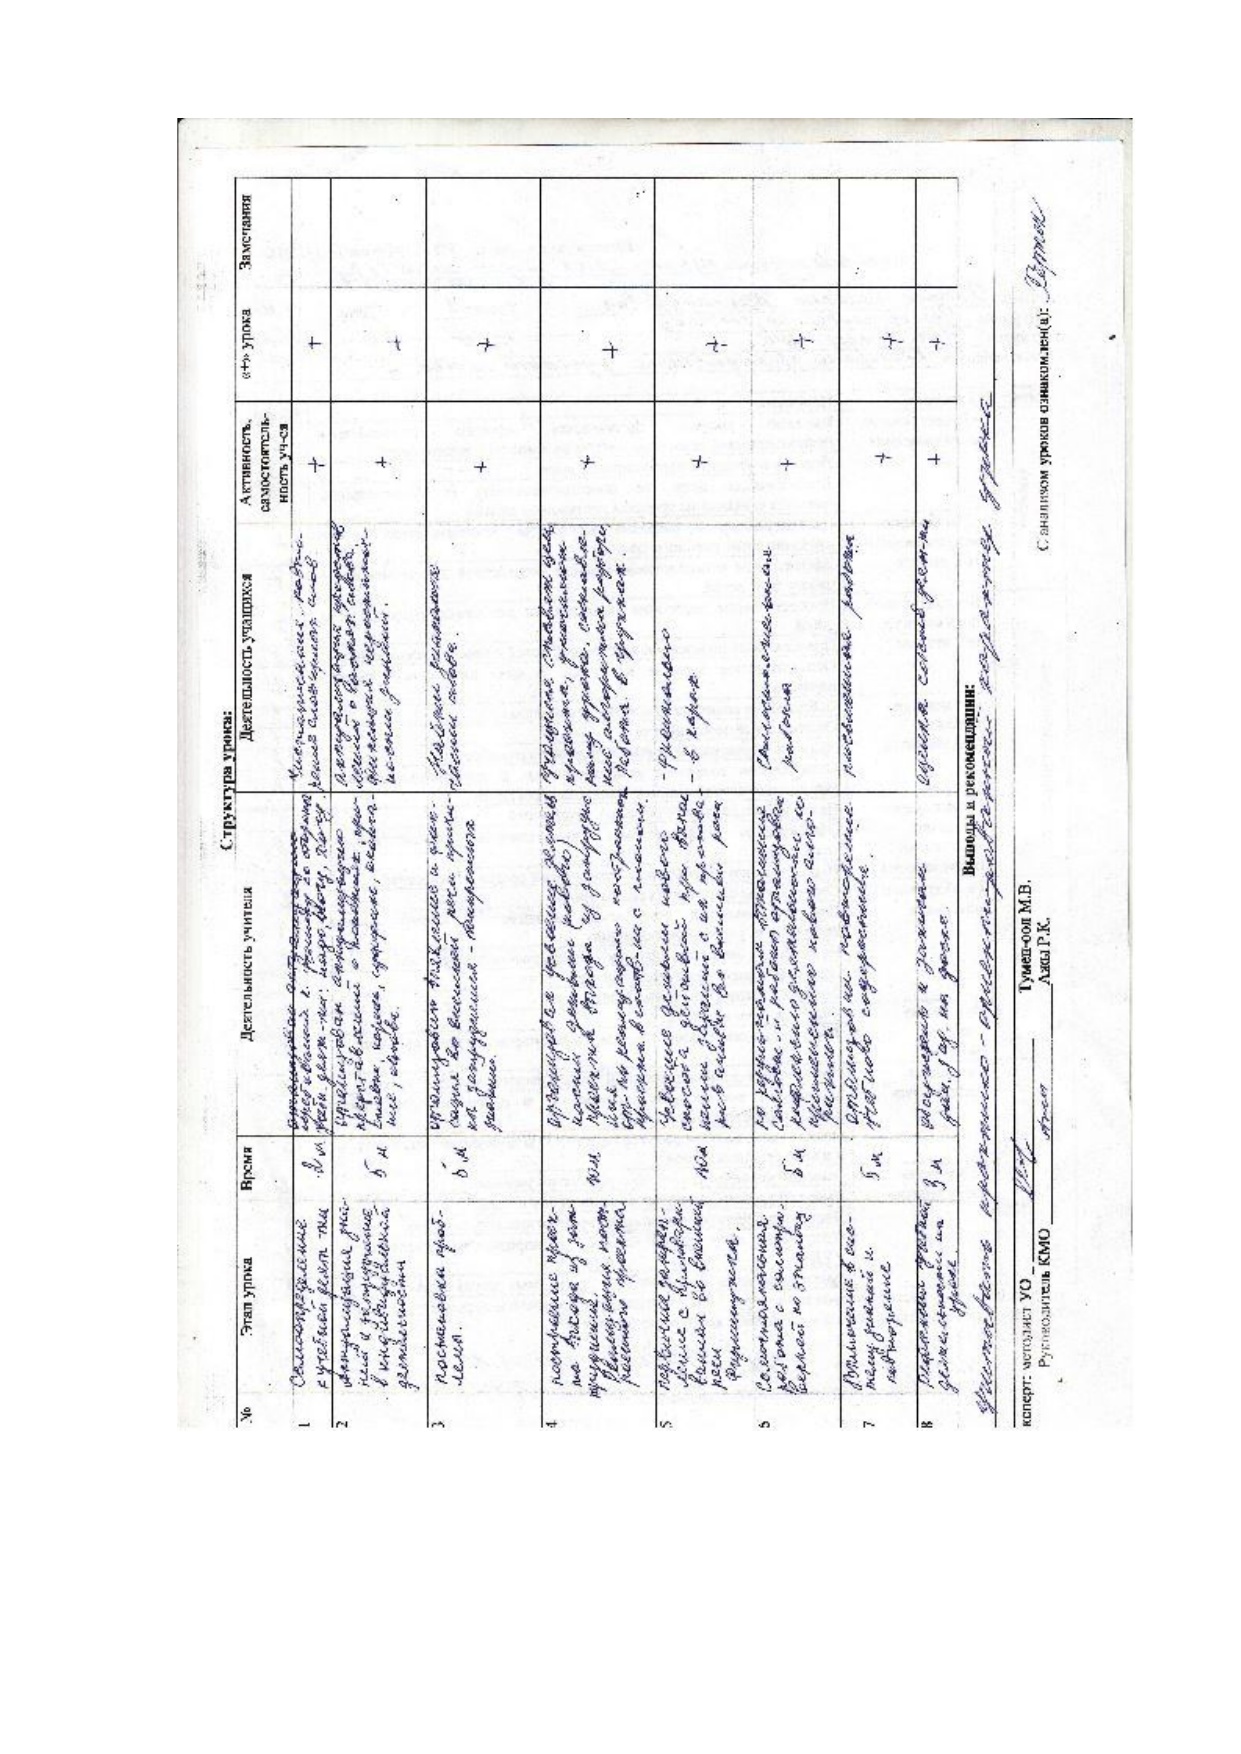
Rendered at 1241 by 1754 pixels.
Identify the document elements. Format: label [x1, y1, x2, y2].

picture [177, 118, 1135, 1431]
